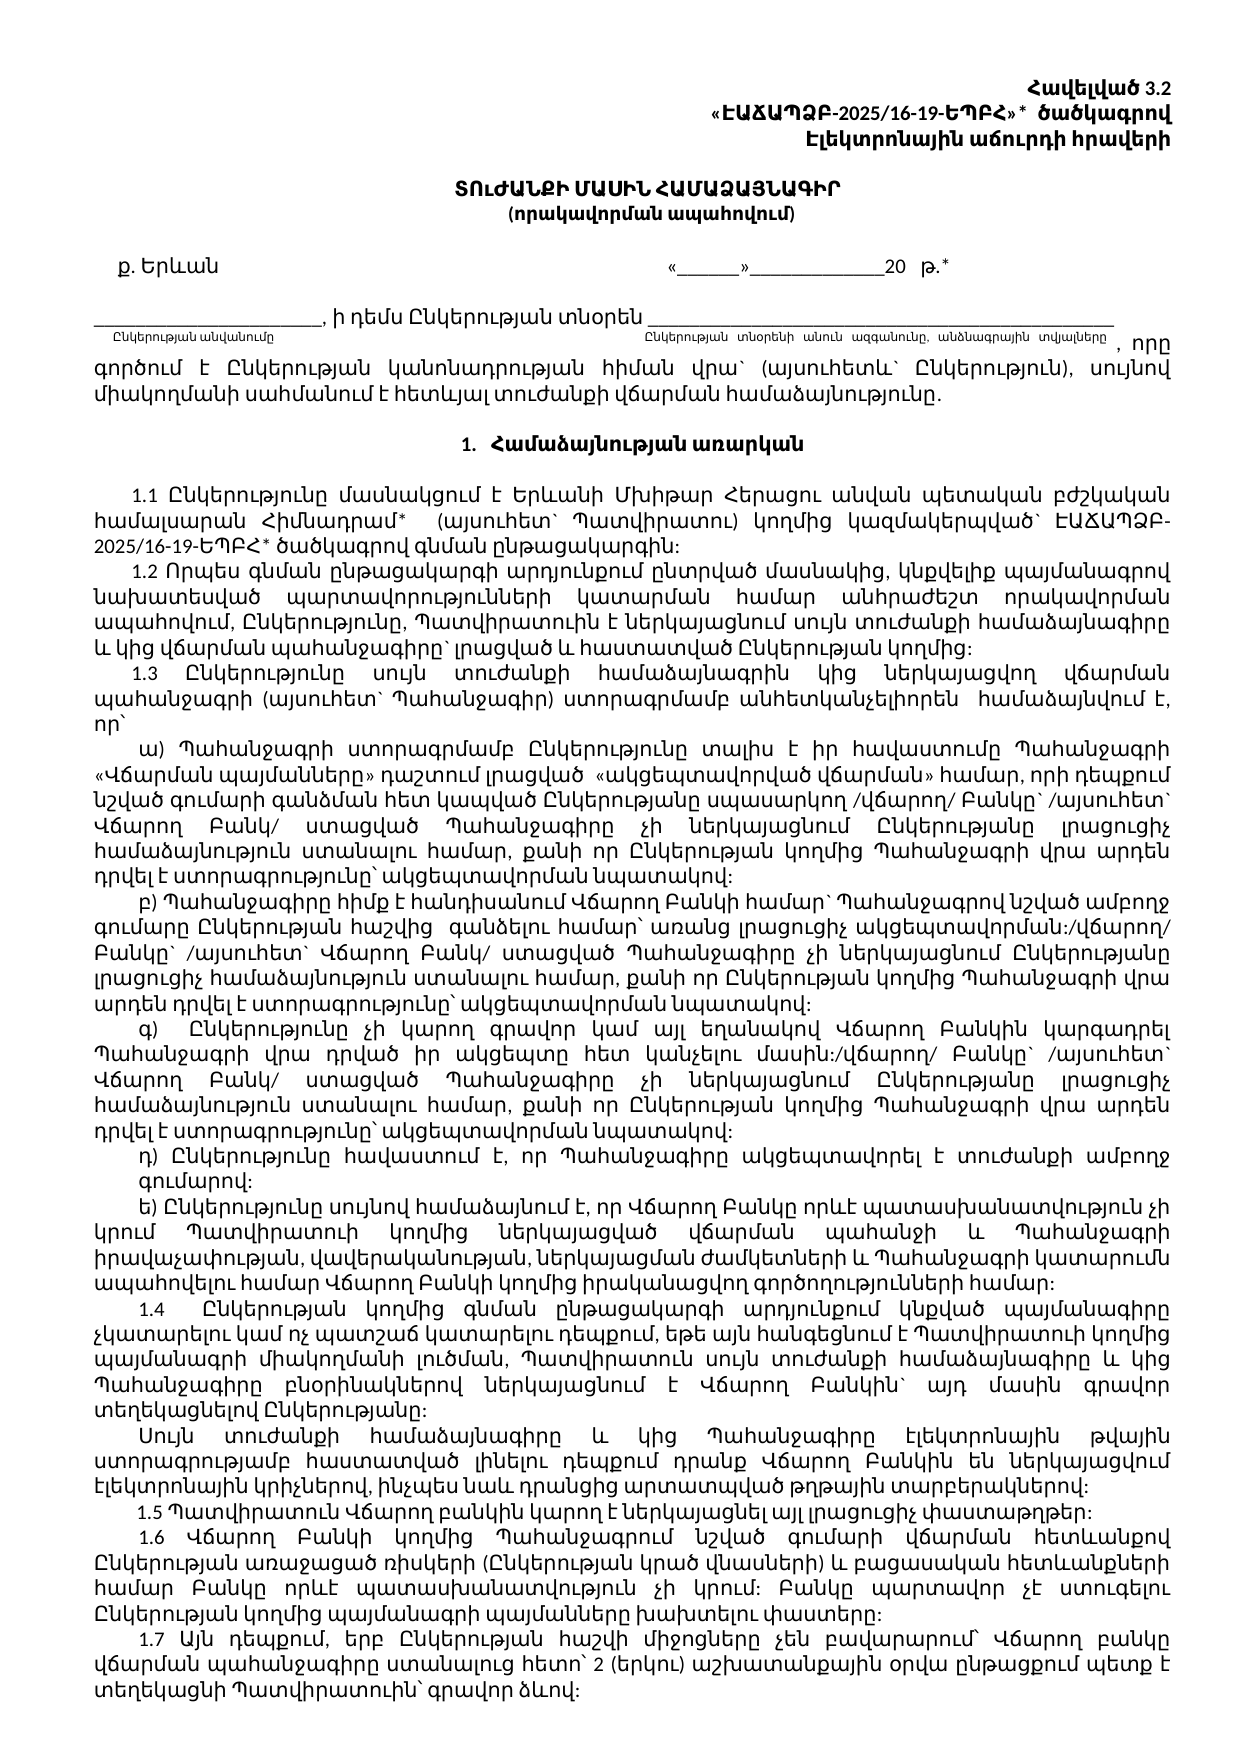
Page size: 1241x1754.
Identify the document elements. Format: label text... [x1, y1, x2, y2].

text 1.6 Վճարող Բանկի կողմից Պահանջագրում նշված գումարի վճարման հետևանքով Ընկերության առաջացած ռիսկերի (Ընկերության կրած վնասների) և բացասական հետևանքների համար Բանկը որևէ պատասխանատվություն չի կրում: Բանկը պարտավոր չէ ստուգելու Ընկերության կողմից պայմանագրի պայմանները խախտելու փաստերը: [94, 1524, 1171, 1626]
text դ) Ընկերությունը հավաստում է, որ Պահանջագիրը ակցեպտավորել է տուժանքի ամբողջ գումարով: [138, 1143, 1171, 1194]
text 1.2 Որպես գնման ընթացակարգի արդյունքում ընտրված մասնակից, կնքվելիք պայմանագրով նախատեսված պարտավորությունների կատարման համար անհրաժեշտ որակավորման ապահովում, Ընկերությունը, Պատվիրատուին է ներկայացնում սույն տուժանքի համաձայնագիրը և կից վճարման պահանջագիրը` լրացված և հաստատված Ընկերության կողմից: [94, 559, 1171, 660]
text 1.5 Պատվիրատուն Վճարող բանկին կարող է ներկայացնել այլ լրացուցիչ փաստաթղթեր: [94, 1499, 1171, 1524]
text գ) Ընկերությունը չի կարող գրավոր կամ այլ եղանակով Վճարող Բանկին կարգադրել Պահանջագրի վրա դրված իր ակցեպտը հետ կանչելու մասին:/վճարող/ Բանկը` /այսուհետ` Վճարող Բանկ/ ստացված Պահանջագիրը չի ներկայացնում Ընկերությանը լրացուցիչ համաձայնություն ստանալու համար, քանի որ Ընկերության կողմից Պահանջագրի վրա արդեն դրվել է ստորագրությունը՝ ակցեպտավորման նպատակով: [94, 1016, 1171, 1143]
text բ) Պահանջագիրը հիմք է հանդիսանում Վճարող Բանկի համար` Պահանջագրով նշված ամբողջ գումարը Ընկերության հաշվից գանձելու համար՝ առանց լրացուցիչ ակցեպտավորման:/վճարող/ Բանկը` /այսուհետ` Վճարող Բանկ/ ստացված Պահանջագիրը չի ներկայացնում Ընկերությանը լրացուցիչ համաձայնություն ստանալու համար, քանի որ Ընկերության կողմից Պահանջագրի վրա արդեն դրվել է ստորագրությունը՝ ակցեպտավորման նպատակով: [94, 889, 1171, 1016]
text Ընկերության անվանումը Ընկերության տնօրենի անուն ազգանունը, անձնագրային տվյալները , որը գործում է Ընկերության կանոնադրության հիման վրա` (այսուհետև` Ընկերություն), սույնով միակողմանի սահմանում է հետևյալ տուժանքի վճարման համաձայնությունը. [94, 330, 1171, 406]
text 1.4 Ընկերության կողմից գնման ընթացակարգի արդյունքում կնքված պայմանագիրը չկատարելու կամ ոչ պատշաճ կատարելու դեպքում, եթե այն հանգեցնում է Պատվիրատուի կողմից պայմանագրի միակողմանի լուծման, Պատվիրատուն սույն տուժանքի համաձայնագիրը և կից Պահանջագիրը բնօրինակներով ներկայացնում է Վճարող Բանկին` այդ մասին գրավոր տեղեկացնելով Ընկերությանը: [94, 1296, 1171, 1423]
text ք. Երևան «______»_____________20 թ.* [94, 254, 1171, 279]
text Հավելված 3.2 [94, 75, 1171, 100]
text ա) Պահանջագրի ստորագրմամբ Ընկերությունը տալիս է իր հավաստումը Պահանջագրի «Վճարման պայմանները» դաշտում լրացված «ակցեպտավորված վճարման» համար, որի դեպքում նշված գումարի գանձման հետ կապված Ընկերությանը սպասարկող /վճարող/ Բանկը` /այսուհետ` Վճարող Բանկ/ ստացված Պահանջագիրը չի ներկայացնում Ընկերությանը լրացուցիչ համաձայնություն ստանալու համար, քանի որ Ընկերության կողմից Պահանջագրի վրա արդեն դրվել է ստորագրությունը՝ ակցեպտավորման նպատակով: [94, 737, 1171, 889]
text ե) Ընկերությունը սույնով համաձայնում է, որ Վճարող Բանկը որևէ պատասխանատվություն չի կրում Պատվիրատուի կողմից ներկայացված վճարման պահանջի և Պահանջագրի իրավաչափության, վավերականության, ներկայացման ժամկետների և Պահանջագրի կատարումն ապահովելու համար Վճարող Բանկի կողմից իրականացվող գործողությունների համար: [94, 1194, 1171, 1296]
text (որակավորման ապահովում) [94, 202, 1171, 225]
text ______________________, ի դեմս Ընկերության տնօրեն _____________________________________________ [94, 304, 1171, 330]
text 1.3 Ընկերությունը սույն տուժանքի համաձայնագրին կից ներկայացվող վճարման պահանջագրի (այսուհետ` Պահանջագիր) ստորագրմամբ անհետկանչելիորեն համաձայնվում է, որ՝ [94, 660, 1171, 737]
text ՏՈւԺԱՆՔԻ ՄԱՍԻՆ ՀԱՄԱՁԱՅՆԱԳԻՐ [94, 177, 1171, 202]
text «ԷԱՃԱՊՁԲ-2025/16-19-ԵՊԲՀ»* ծածկագրով [94, 100, 1171, 126]
text 1. Համաձայնության առարկան [94, 432, 1171, 457]
text 1.1 Ընկերությունը մասնակցում է Երևանի Մխիթար Հերացու անվան պետական բժշկական համալսարան Հիմնադրամ* (այսուհետ` Պատվիրատու) կողմից կազմակերպված` ԷԱՃԱՊՁԲ-2025/16-19-ԵՊԲՀ* ծածկագրով գնման ընթացակարգին: [94, 482, 1171, 559]
text Էլեկտրոնային աճուրդի հրավերի [94, 126, 1171, 151]
text Սույն տուժանքի համաձայնագիրը և կից Պահանջագիրը էլեկտրոնային թվային ստորագրությամբ հաստատված լինելու դեպքում դրանք Վճարող Բանկին են ներկայացվում էլեկտրոնային կրիչներով, ինչպես նաև դրանցից արտատպված թղթային տարբերակներով: [94, 1423, 1171, 1499]
text 1.7 Այն դեպքում, երբ Ընկերության հաշվի միջոցները չեն բավարարում՝ Վճարող բանկը վճարման պահանջագիրը ստանալուց հետո՝ 2 (երկու) աշխատանքային օրվա ընթացքում պետք է տեղեկացնի Պատվիրատուին՝ գրավոր ձևով: [94, 1626, 1171, 1702]
